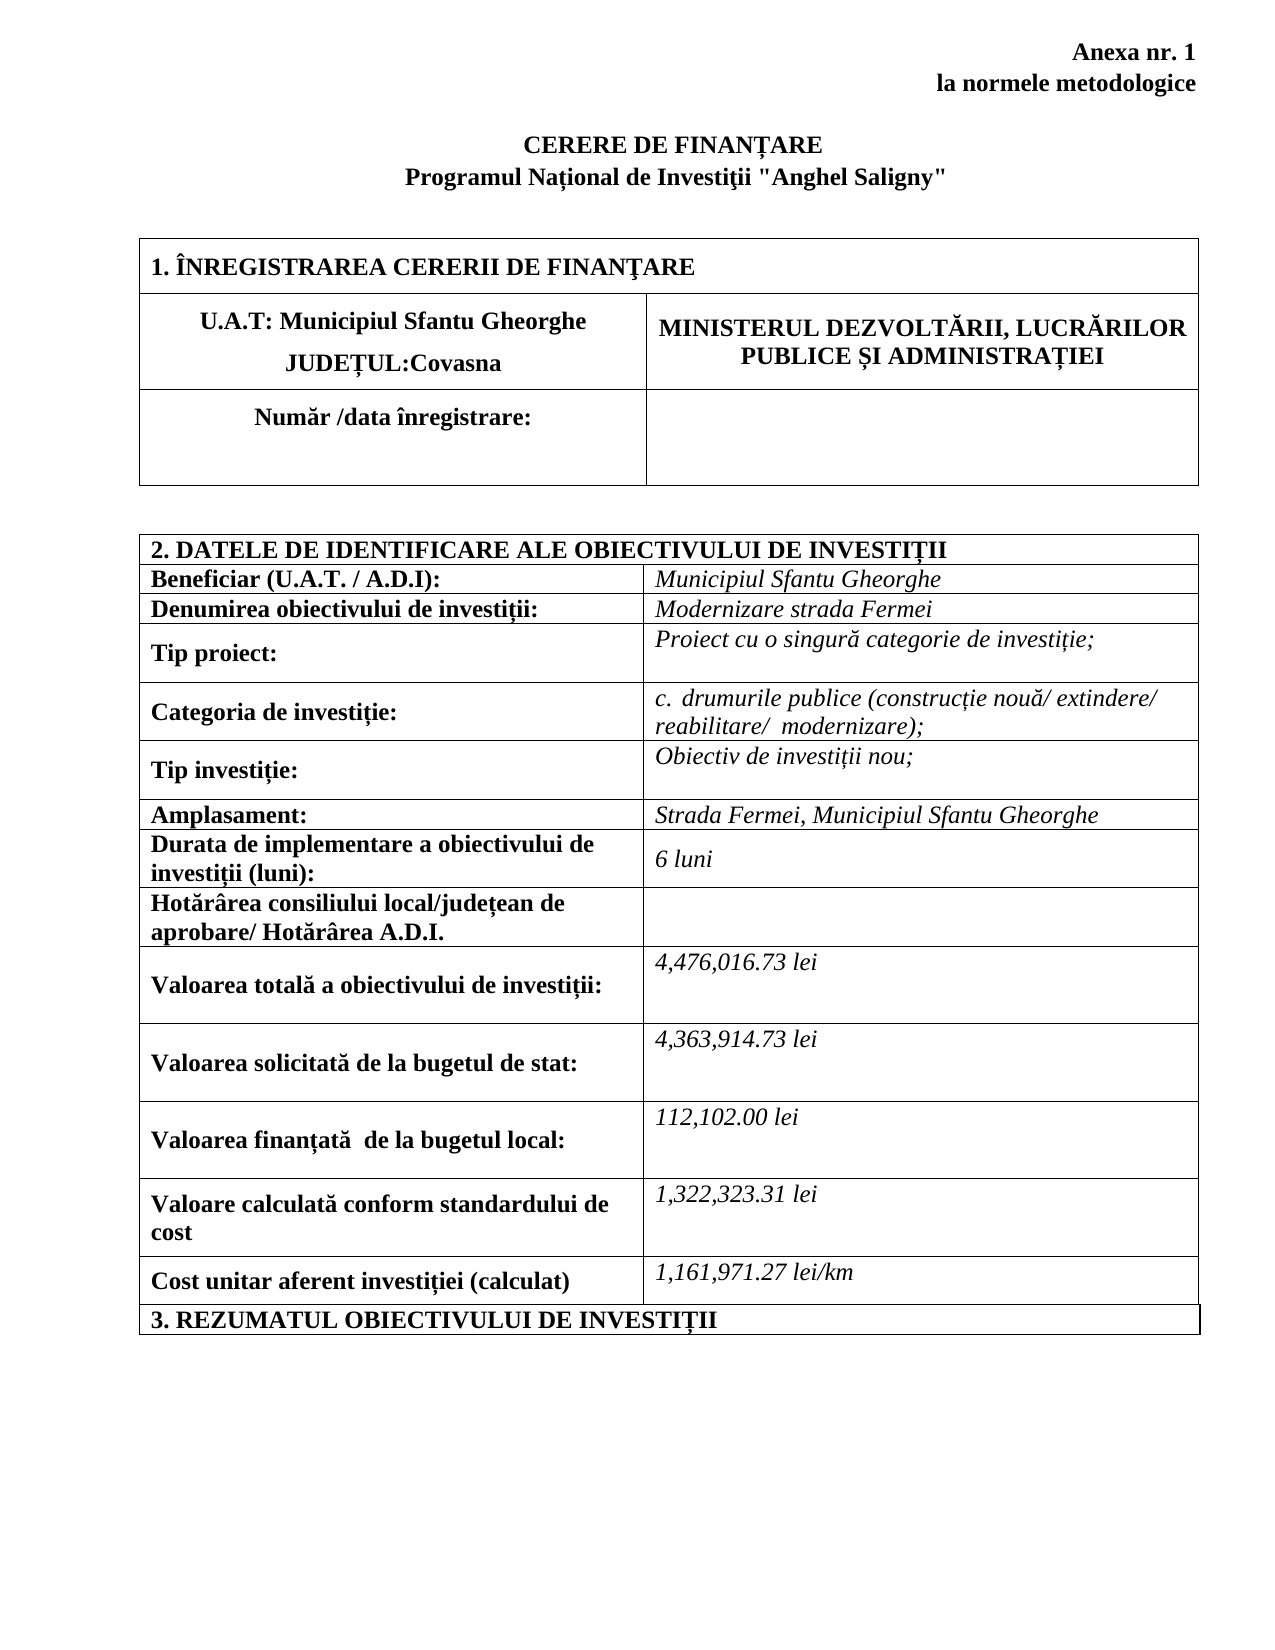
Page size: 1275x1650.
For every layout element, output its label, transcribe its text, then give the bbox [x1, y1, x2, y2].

table_cell [647, 390, 1198, 485]
table_cell Categoria de investiție: [140, 683, 643, 740]
table_cell 112,102.00 lei [644, 1102, 1198, 1178]
table_cell Modernizare strada Fermei [644, 594, 1198, 623]
table_cell Amplasament: [140, 800, 643, 828]
table_cell 3. REZUMATUL OBIECTIVULUI DE INVESTIȚII [140, 1305, 1199, 1334]
table_cell Valoarea solicitată de la bugetul de stat: [140, 1024, 643, 1101]
text la normele metodologice [150, 68, 1196, 97]
table_cell Cost unitar aferent investiției (calculat) [140, 1257, 643, 1304]
table_cell 4,476,016.73 lei [644, 947, 1198, 1023]
table_cell MINISTERUL DEZVOLTĂRII, LUCRĂRILOR PUBLICE ȘI ADMINISTRAȚIEI [647, 294, 1198, 389]
table_cell Durata de implementare a obiectivului de investiții (luni): [140, 830, 643, 887]
text Anexa nr. 1 [150, 37, 1196, 66]
table_cell Valoare calculată conform standardului de cost [140, 1179, 643, 1256]
table_cell Municipiul Sfantu Gheorghe [644, 565, 1198, 593]
text CERERE DE FINANȚARE [150, 131, 1196, 159]
table_cell [644, 888, 1198, 946]
table_header 2. DATELE DE IDENTIFICARE ALE OBIECTIVULUI DE INVESTIȚII [140, 535, 1198, 563]
table_cell Beneficiar (U.A.T. / A.D.I): [140, 565, 643, 593]
table_cell Valoarea totală a obiectivului de investiții: [140, 947, 643, 1023]
table_cell Proiect cu o singură categorie de investiție; [644, 624, 1198, 682]
table_cell Obiectiv de investiții nou; [644, 741, 1198, 799]
table_cell Strada Fermei, Municipiul Sfantu Gheorghe [644, 800, 1198, 828]
table_cell Tip investiție: [140, 741, 643, 799]
table_cell 4,363,914.73 lei [644, 1024, 1198, 1101]
table_cell c. drumurile publice (construcție nouă/ extindere/ reabilitare/ modernizare); [644, 683, 1198, 740]
table_cell Hotărârea consiliului local/județean de aprobare/ Hotărârea A.D.I. [140, 888, 643, 946]
table_header 1. ÎNREGISTRAREA CERERII DE FINANŢARE [140, 239, 1198, 293]
table_cell 1,322,323.31 lei [644, 1179, 1198, 1256]
table_cell Număr /data înregistrare: [140, 390, 646, 485]
table_cell Tip proiect: [140, 624, 643, 682]
table_cell Denumirea obiectivului de investiții: [140, 594, 643, 623]
table_cell 1,161,971.27 lei/km [644, 1257, 1198, 1304]
table_cell Valoarea finanțată de la bugetul local: [140, 1102, 643, 1178]
table_cell U.A.T: Municipiul Sfantu Gheorghe JUDEȚUL:Covasna [140, 294, 646, 389]
text Programul Național de Investiţii "Anghel Saligny" [150, 162, 1196, 190]
table_cell 6 luni [644, 830, 1198, 887]
